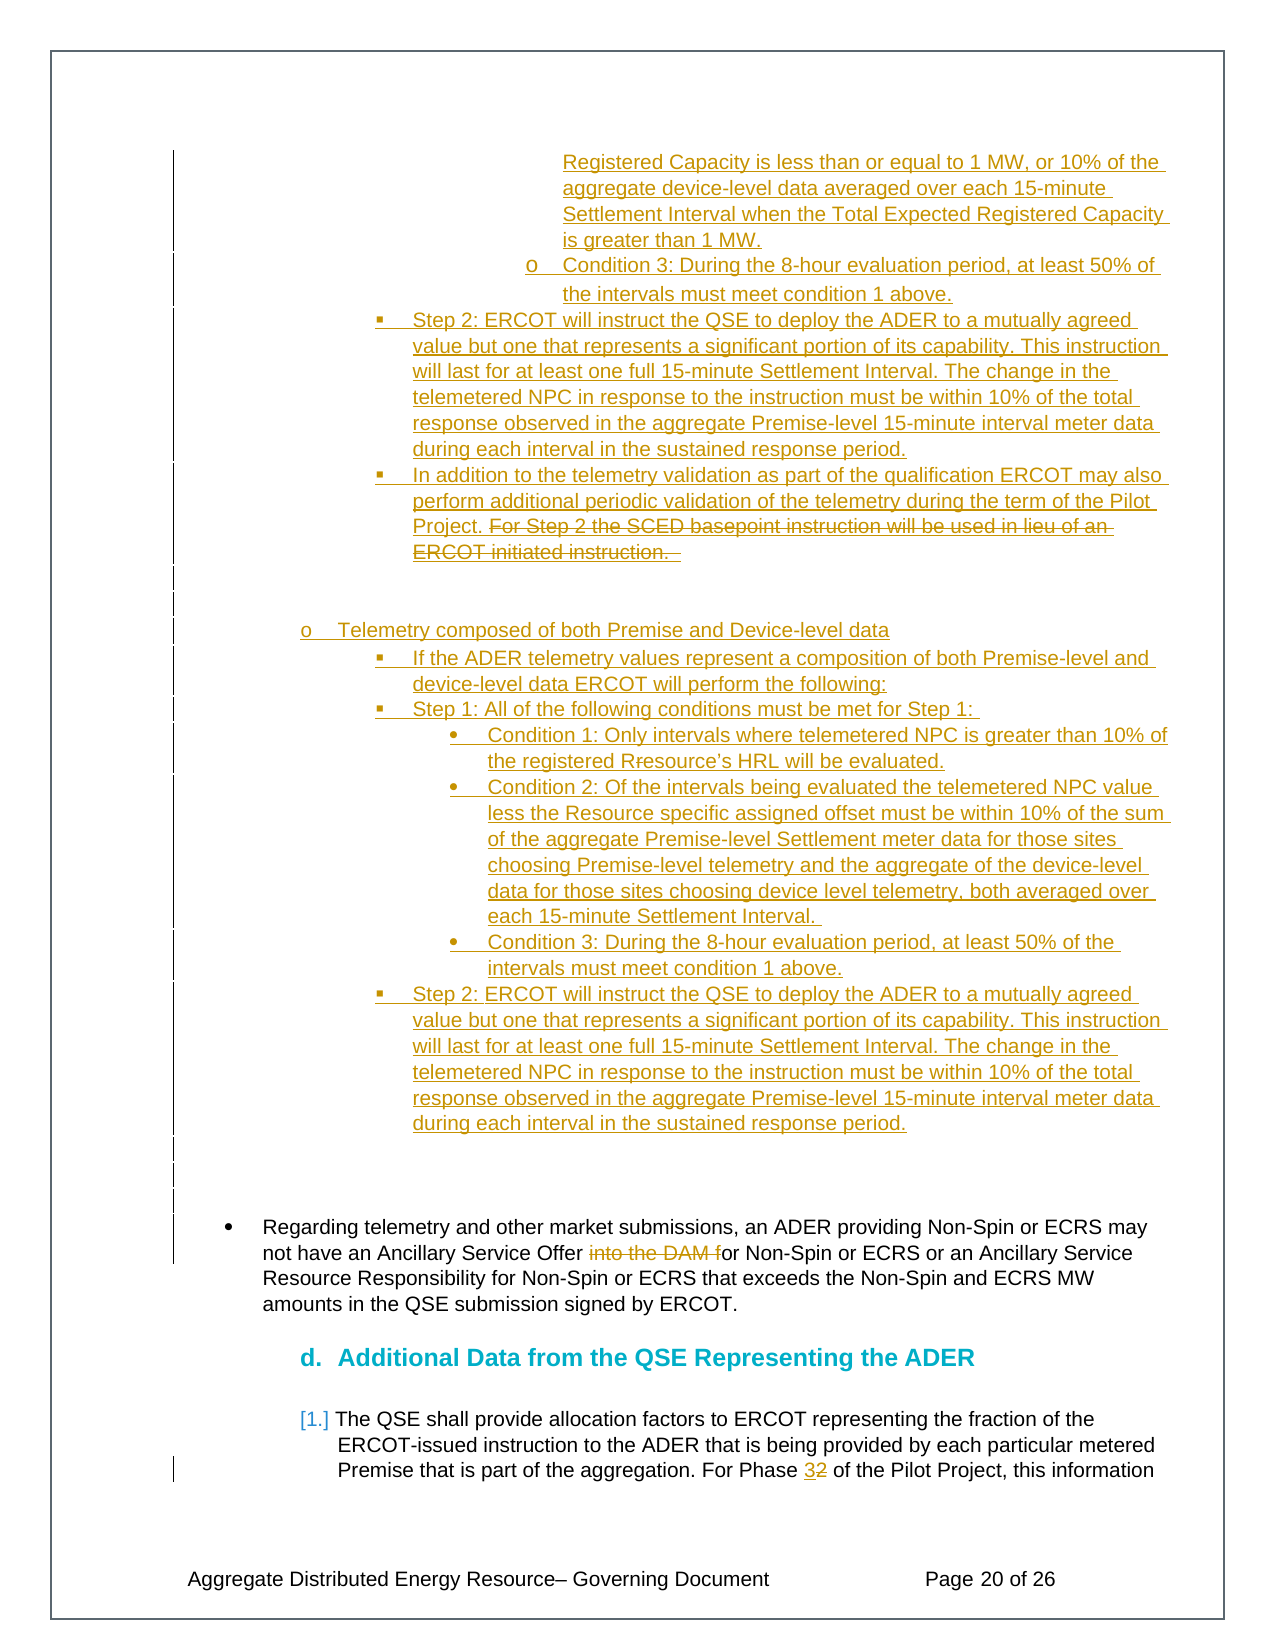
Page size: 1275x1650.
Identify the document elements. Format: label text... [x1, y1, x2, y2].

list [300, 1407, 1172, 1482]
subtitle Additional Data from the QSE Representing the ADER [300, 1343, 1172, 1372]
list Regarding telemetry and other market submissions, an ADER providing Non-Spin or ECRS may not have an Ancillary Service Offer or Non-Spin or ECRS or an Ancillary Service Resource Responsibility for Non-Spin or ECRS that exceeds the Non-Spin and ECRS MW amounts in the QSE submission signed by ERCOT. [225, 1214, 1172, 1316]
